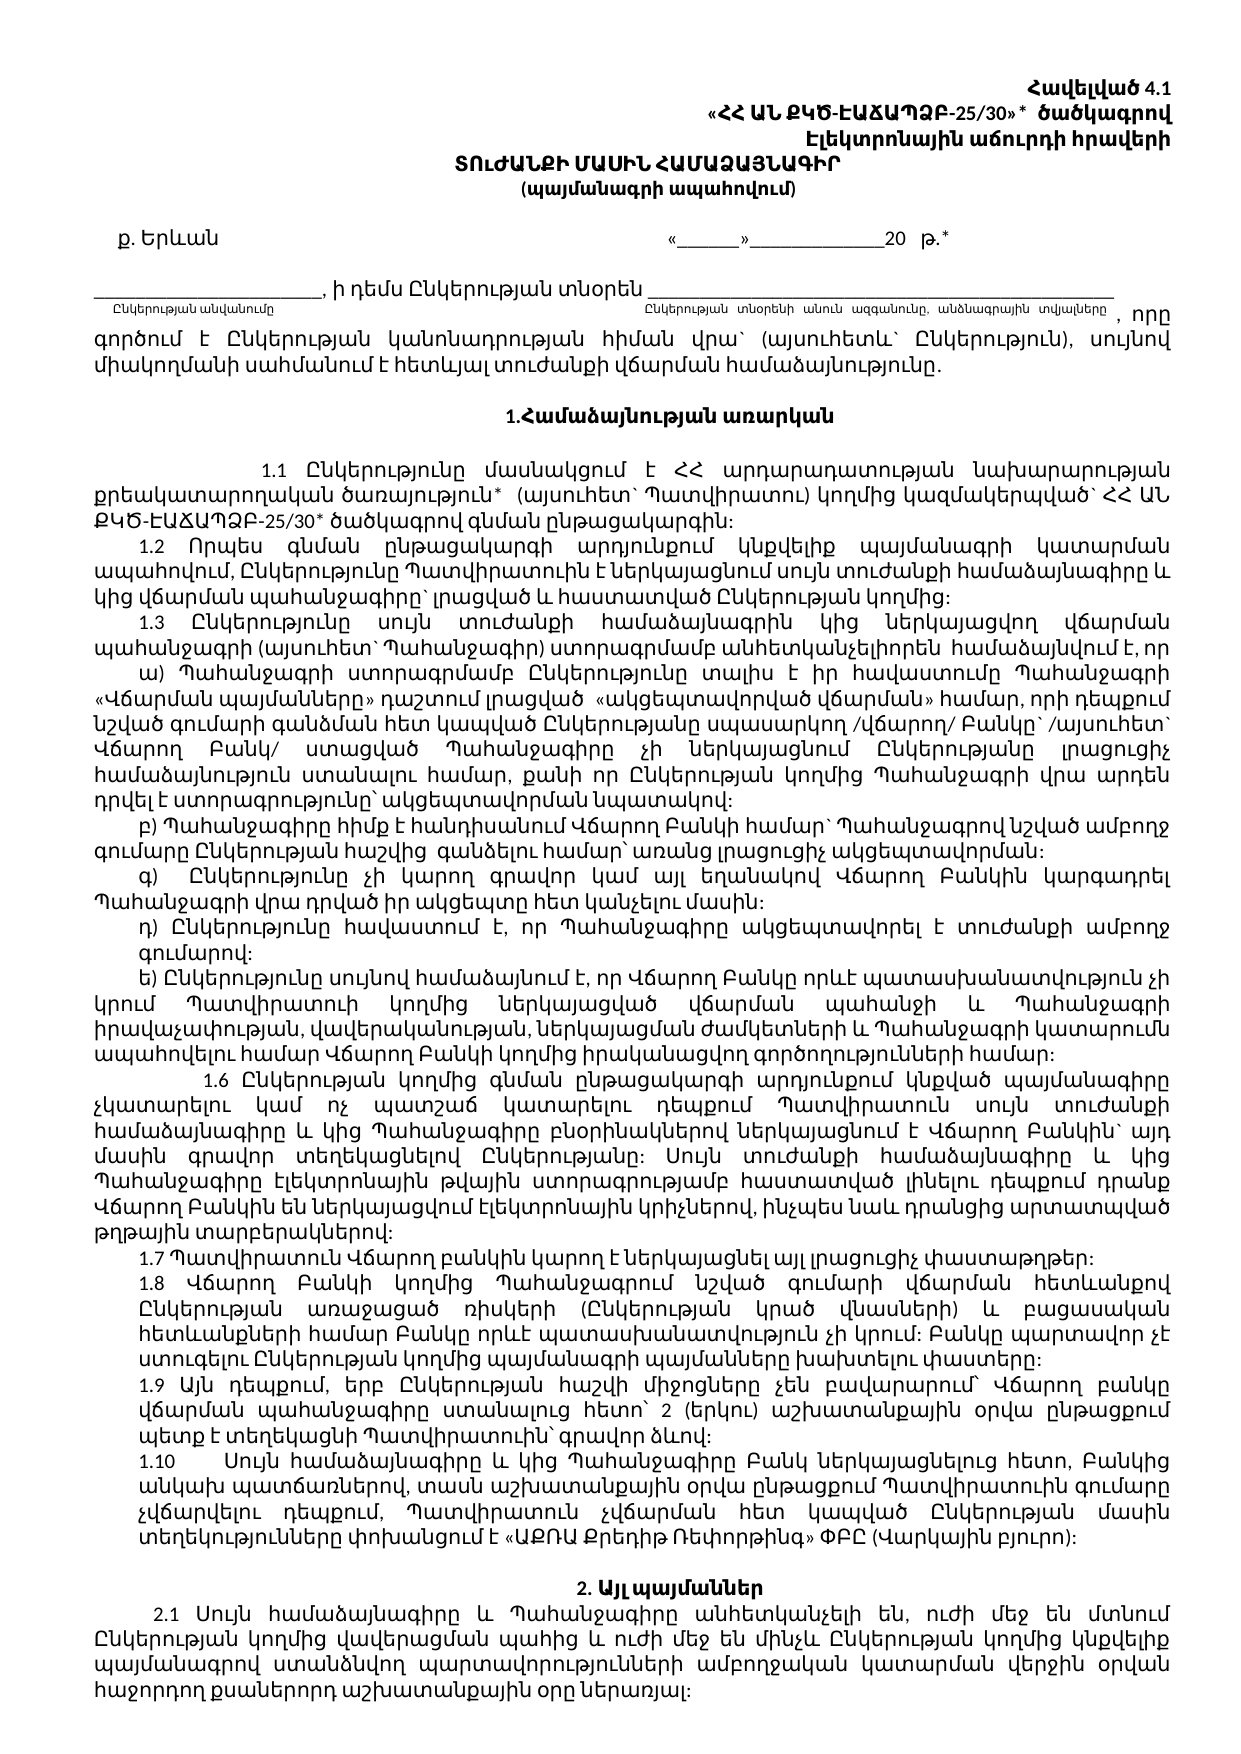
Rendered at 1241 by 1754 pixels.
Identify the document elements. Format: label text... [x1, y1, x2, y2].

text 2.1 Սույն համաձայնագիրը և Պահանջագիրը անհետկանչելի են, ուժի մեջ են մտնում Ընկերության կողմից վավերացման պահից և ուժի մեջ են մինչև Ընկերության կողմից կնքվելիք պայմանագրով ստանձնվող պարտավորությունների ամբողջական կատարման վերջին օրվան հաջորդող քսաներորդ աշխատանքային օրը ներառյալ: [94, 1601, 1171, 1702]
text 1.1 Ընկերությունը մասնակցում է ՀՀ արդարադատության նախարարության քրեակատարողական ծառայություն* (այսուհետ` Պատվիրատու) կողմից կազմակերպված` ՀՀ ԱՆ ՔԿԾ-ԷԱՃԱՊՁԲ-25/30* ծածկագրով գնման ընթացակարգին: [94, 457, 1171, 533]
text «ՀՀ ԱՆ ՔԿԾ-ԷԱՃԱՊՁԲ-25/30»* ծածկագրով [94, 100, 1171, 126]
text Հավելված 4.1 [94, 75, 1171, 100]
text ե) Ընկերությունը սույնով համաձայնում է, որ Վճարող Բանկը որևէ պատասխանատվություն չի կրում Պատվիրատուի կողմից ներկայացված վճարման պահանջի և Պահանջագրի իրավաչափության, վավերականության, ներկայացման ժամկետների և Պահանջագրի կատարումն ապահովելու համար Վճարող Բանկի կողմից իրականացվող գործողությունների համար: [94, 965, 1171, 1067]
text 1.Համաձայնության առարկան [169, 403, 1171, 428]
text ______________________, ի դեմս Ընկերության տնօրեն _____________________________________________ [94, 276, 1171, 301]
text դ) Ընկերությունը հավաստում է, որ Պահանջագիրը ակցեպտավորել է տուժանքի ամբողջ գումարով: [138, 914, 1171, 965]
text ՏՈւԺԱՆՔԻ ՄԱՍԻՆ ՀԱՄԱՁԱՅՆԱԳԻՐ [94, 151, 1171, 177]
text 1.3 Ընկերությունը սույն տուժանքի համաձայնագրին կից ներկայացվող վճարման պահանջագրի (այսուհետ` Պահանջագիր) ստորագրմամբ անհետկանչելիորեն համաձայնվում է, որ [94, 609, 1171, 660]
text Ընկերության անվանումը Ընկերության տնօրենի անուն ազգանունը, անձնագրային տվյալները , որը գործում է Ընկերության կանոնադրության հիման վրա` (այսուհետև` Ընկերություն), սույնով միակողմանի սահմանում է հետևյալ տուժանքի վճարման համաձայնությունը. [94, 301, 1171, 377]
text (պայմանագրի ապահովում) [94, 177, 1171, 199]
text 1.8 Վճարող Բանկի կողմից Պահանջագրում նշված գումարի վճարման հետևանքով Ընկերության առաջացած ռիսկերի (Ընկերության կրած վնասների) և բացասական հետևանքների համար Բանկը որևէ պատասխանատվություն չի կրում: Բանկը պարտավոր չէ ստուգելու Ընկերության կողմից պայմանագրի պայմանները խախտելու փաստերը: [138, 1270, 1171, 1372]
text 1.7 Պատվիրատուն Վճարող բանկին կարող է ներկայացնել այլ լրացուցիչ փաստաթղթեր: [138, 1245, 1171, 1270]
text բ) Պահանջագիրը հիմք է հանդիսանում Վճարող Բանկի համար` Պահանջագրով նշված ամբողջ գումարը Ընկերության հաշվից գանձելու համար՝ առանց լրացուցիչ ակցեպտավորման: [94, 813, 1171, 864]
text 2. Այլ պայմաններ [169, 1575, 1171, 1601]
text 1.10 Սույն համաձայնագիրը և կից Պահանջագիրը Բանկ ներկայացնելուց հետո, Բանկից անկախ պատճառներով, տասն աշխատանքային օրվա ընթացքում Պատվիրատուին գումարը չվճարվելու դեպքում, Պատվիրատուն չվճարման հետ կապված Ընկերության մասին տեղեկությունները փոխանցում է «ԱՔՌԱ Քրեդիթ Ռեփորթինգ» ՓԲԸ (Վարկային բյուրո): [138, 1448, 1171, 1550]
text գ) Ընկերությունը չի կարող գրավոր կամ այլ եղանակով Վճարող Բանկին կարգադրել Պահանջագրի վրա դրված իր ակցեպտը հետ կանչելու մասին: [94, 864, 1171, 914]
text 1.9 Այն դեպքում, երբ Ընկերության հաշվի միջոցները չեն բավարարում՝ Վճարող բանկը վճարման պահանջագիրը ստանալուց հետո՝ 2 (երկու) աշխատանքային օրվա ընթացքում պետք է տեղեկացնի Պատվիրատուին՝ գրավոր ձևով: [138, 1372, 1171, 1448]
text Էլեկտրոնային աճուրդի հրավերի [94, 126, 1171, 151]
text ք. Երևան «______»_____________20 թ.* [94, 225, 1171, 250]
text 1.6 Ընկերության կողմից գնման ընթացակարգի արդյունքում կնքված պայմանագիրը չկատարելու կամ ոչ պատշաճ կատարելու դեպքում Պատվիրատուն սույն տուժանքի համաձայնագիրը և կից Պահանջագիրը բնօրինակներով ներկայացնում է Վճարող Բանկին` այդ մասին գրավոր տեղեկացնելով Ընկերությանը: Սույն տուժանքի համաձայնագիրը և կից Պահանջագիրը էլեկտրոնային թվային ստորագրությամբ հաստատված լինելու դեպքում դրանք Վճարող Բանկին են ներկայացվում էլեկտրոնային կրիչներով, ինչպես նաև դրանցից արտատպված թղթային տարբերակներով: [94, 1067, 1171, 1245]
text ա) Պահանջագրի ստորագրմամբ Ընկերությունը տալիս է իր հավաստումը Պահանջագրի «Վճարման պայմանները» դաշտում լրացված «ակցեպտավորված վճարման» համար, որի դեպքում նշված գումարի գանձման հետ կապված Ընկերությանը սպասարկող /վճարող/ Բանկը` /այսուհետ` Վճարող Բանկ/ ստացված Պահանջագիրը չի ներկայացնում Ընկերությանը լրացուցիչ համաձայնություն ստանալու համար, քանի որ Ընկերության կողմից Պահանջագրի վրա արդեն դրվել է ստորագրությունը՝ ակցեպտավորման նպատակով: [94, 660, 1171, 813]
text 1.2 Որպես գնման ընթացակարգի արդյունքում կնքվելիք պայմանագրի կատարման ապահովում, Ընկերությունը Պատվիրատուին է ներկայացնում սույն տուժանքի համաձայնագիրը և կից վճարման պահանջագիրը` լրացված և հաստատված Ընկերության կողմից: [94, 533, 1171, 609]
